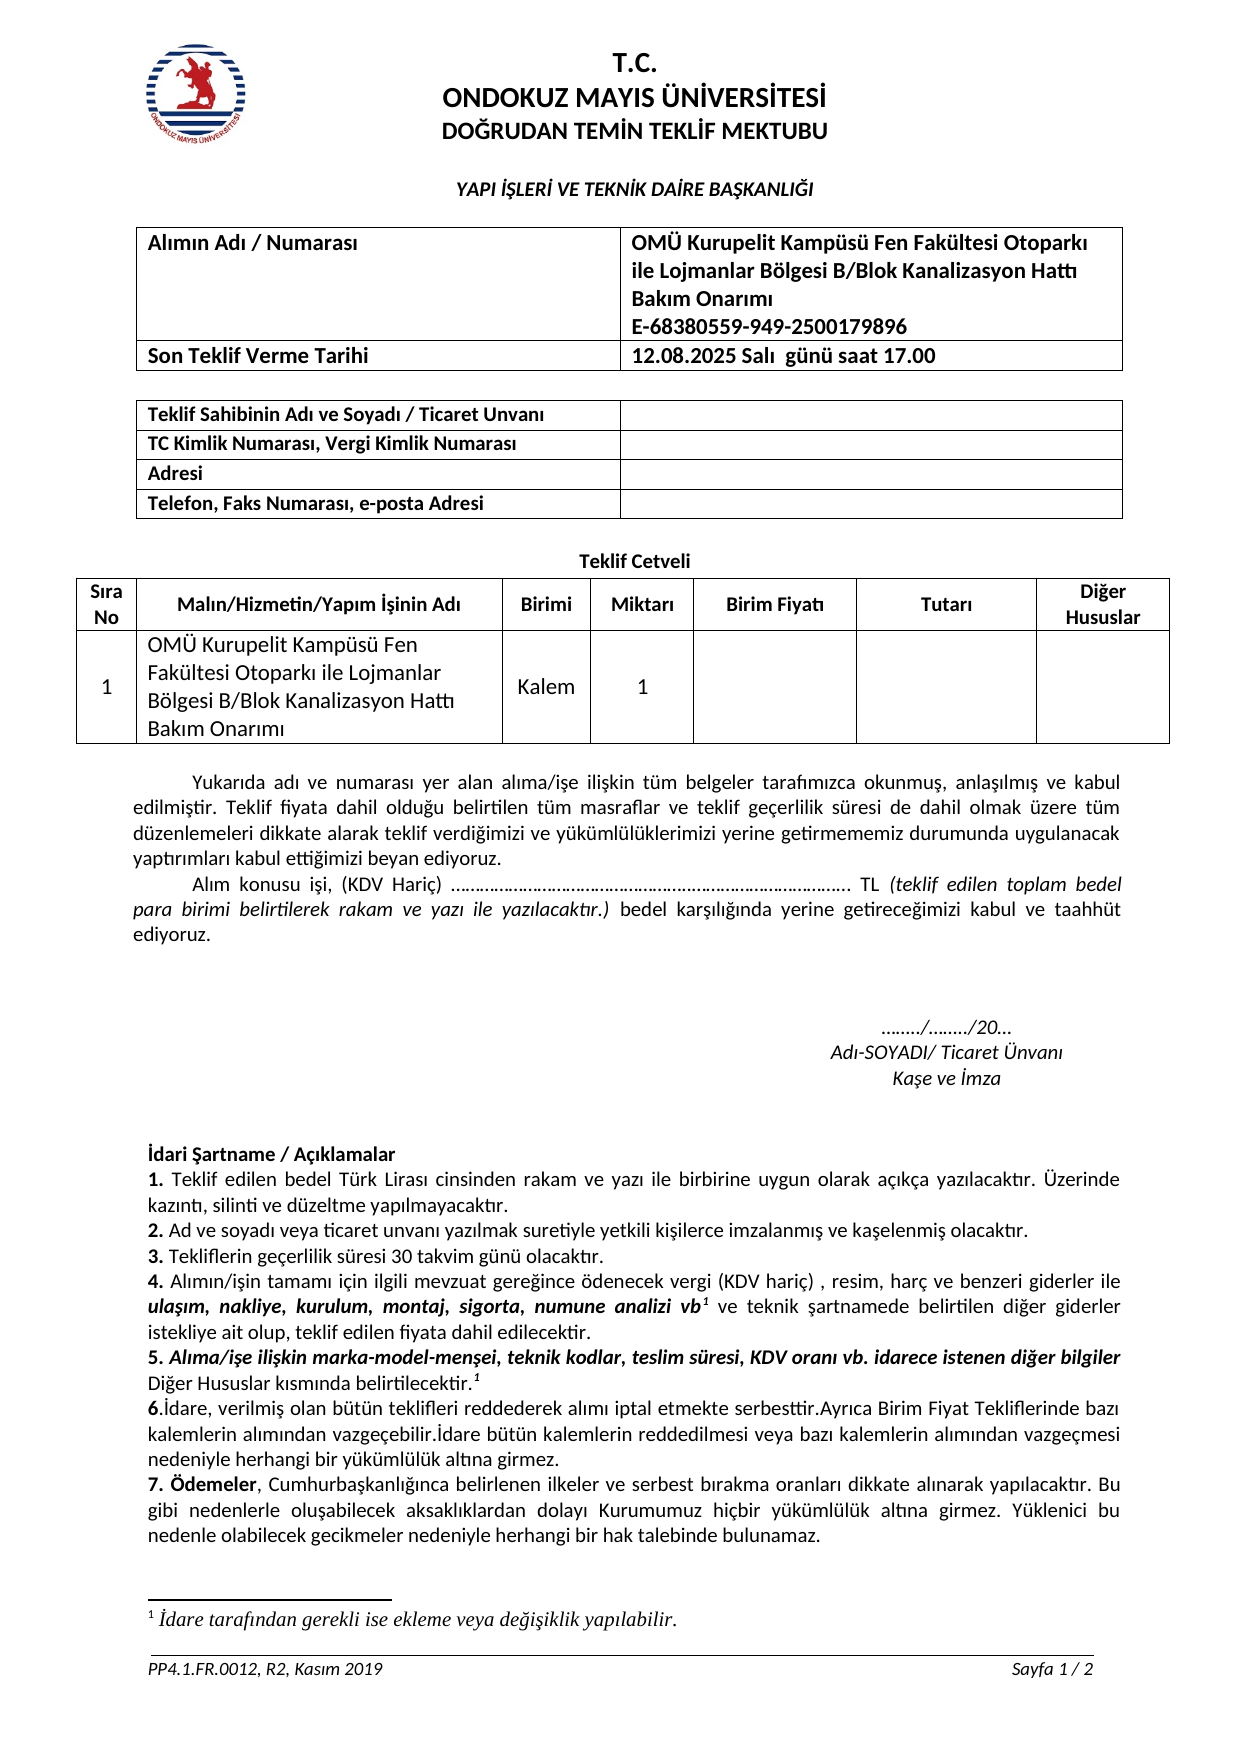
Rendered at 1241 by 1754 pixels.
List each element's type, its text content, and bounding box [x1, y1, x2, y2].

text 4. Alımın/işin tamamı için ilgili mevzuat gereğince ödenecek vergi (KDV hariç) , resim, harç ve benzeri giderler ile ulaşım, nakliye, kurulum, montaj, sigorta, numune analizi vb ve teknik şartnamede belirtilen diğer giderler istekliye ait olup, teklif edilen fiyata dahil edilecektir. [148, 1268, 1122, 1344]
table_cell 1 [591, 631, 693, 743]
table_cell Telefon, Faks Numarası, e-posta Adresi [137, 490, 620, 518]
table_header Diğer Hususlar [1037, 579, 1169, 629]
text 3. Tekliflerin geçerlilik süresi 30 takvim günü olacaktır. [148, 1243, 1122, 1268]
table_cell Adresi [137, 460, 620, 489]
table_header Sıra No [77, 579, 136, 629]
table_cell [694, 631, 856, 743]
table_header OMÜ Kurupelit Kampüsü Fen Fakültesi Otoparkı ile Lojmanlar Bölgesi B/Blok Kanalizasyon Hattı Bakım Onarımı E-68380559-949-2500179896 [621, 228, 1122, 340]
table_header Alımın Adı / Numarası [137, 228, 620, 340]
text Alım konusu işi, (KDV Hariç) …………………………………………..…………………………... TL (teklif edilen toplam bedel para birimi belirtilerek rakam ve yazı ile yazılacaktır.) bedel karşılığında yerine getireceğimizi kabul ve taahhüt ediyoruz. [133, 871, 1122, 947]
table_header ……../……../20… Adı-SOYADI/ Ticaret Ünvanı Kaşe ve İmza [798, 1014, 1096, 1090]
text 5. Alıma/işe ilişkin marka-model-menşei, teknik kodlar, teslim süresi, KDV oranı vb. idarece istenen diğer bilgiler Diğer Hususlar kısmında belirtilecektir.1 [148, 1344, 1122, 1395]
table_cell Kalem [503, 631, 590, 743]
text 2. Ad ve soyadı veya ticaret unvanı yazılmak suretiyle yetkili kişilerce imzalanmış ve kaşelenmiş olacaktır. [148, 1217, 1122, 1243]
table_cell 12.08.2025 Salı günü saat 17.00 [621, 341, 1122, 370]
text 1. Teklif edilen bedel Türk Lirası cinsinden rakam ve yazı ile birbirine uygun olarak açıkça yazılacaktır. Üzerinde kazıntı, silinti ve düzeltme yapılmayacaktır. [148, 1167, 1122, 1217]
table_cell Son Teklif Verme Tarihi [137, 341, 620, 370]
text Teklif Cetveli [148, 548, 1122, 574]
table_header Birimi [503, 579, 590, 629]
table_cell [621, 460, 1122, 489]
table_cell TC Kimlik Numarası, Vergi Kimlik Numarası [137, 431, 620, 459]
table_header Teklif Sahibinin Adı ve Soyadı / Ticaret Unvanı [137, 401, 620, 429]
table_header Birim Fiyatı [694, 579, 856, 629]
table_header [621, 401, 1122, 429]
picture [140, 38, 251, 149]
table_cell [1037, 631, 1169, 743]
table_header Malın/Hizmetin/Yapım İşinin Adı [137, 579, 502, 629]
table_header Miktarı [591, 579, 693, 629]
table_cell [621, 431, 1122, 459]
table_cell 1 [77, 631, 136, 743]
text 7. Ödemeler, Cumhurbaşkanlığınca belirlenen ilkeler ve serbest bırakma oranları dikkate alınarak yapılacaktır. Bu gibi nedenlerle oluşabilecek aksaklıklardan dolayı Kurumumuz hiçbir yükümlülük altına girmez. Yüklenici bu nedenle olabilecek gecikmeler nedeniyle herhangi bir hak talebinde bulunamaz. [148, 1472, 1122, 1548]
table_cell [621, 490, 1122, 518]
table_cell OMÜ Kurupelit Kampüsü Fen Fakültesi Otoparkı ile Lojmanlar Bölgesi B/Blok Kanalizasyon Hattı Bakım Onarımı [137, 631, 502, 743]
text 6.İdare, verilmiş olan bütün teklifleri reddederek alımı iptal etmekte serbesttir.Ayrıca Birim Fiyat Tekliflerinde bazı kalemlerin alımından vazgeçebilir.İdare bütün kalemlerin reddedilmesi veya bazı kalemlerin alımından vazgeçmesi nedeniyle herhangi bir yükümlülük altına girmez. [148, 1395, 1122, 1472]
table_header Tutarı [857, 579, 1036, 629]
text YAPI İŞLERİ VE TEKNİK DAİRE BAŞKANLIĞI [148, 176, 1122, 202]
text Yukarıda adı ve numarası yer alan alıma/işe ilişkin tüm belgeler tarafımızca okunmuş, anlaşılmış ve kabul edilmiştir. Teklif fiyata dahil olduğu belirtilen tüm masraflar ve teklif geçerlilik süresi de dahil olmak üzere tüm düzenlemeleri dikkate alarak teklif verdiğimizi ve yükümlülüklerimizi yerine getirmememiz durumunda uygulanacak yaptırımları kabul ettiğimizi beyan ediyoruz. [133, 769, 1122, 871]
text İdari Şartname / Açıklamalar [148, 1141, 1122, 1167]
table_cell [857, 631, 1036, 743]
